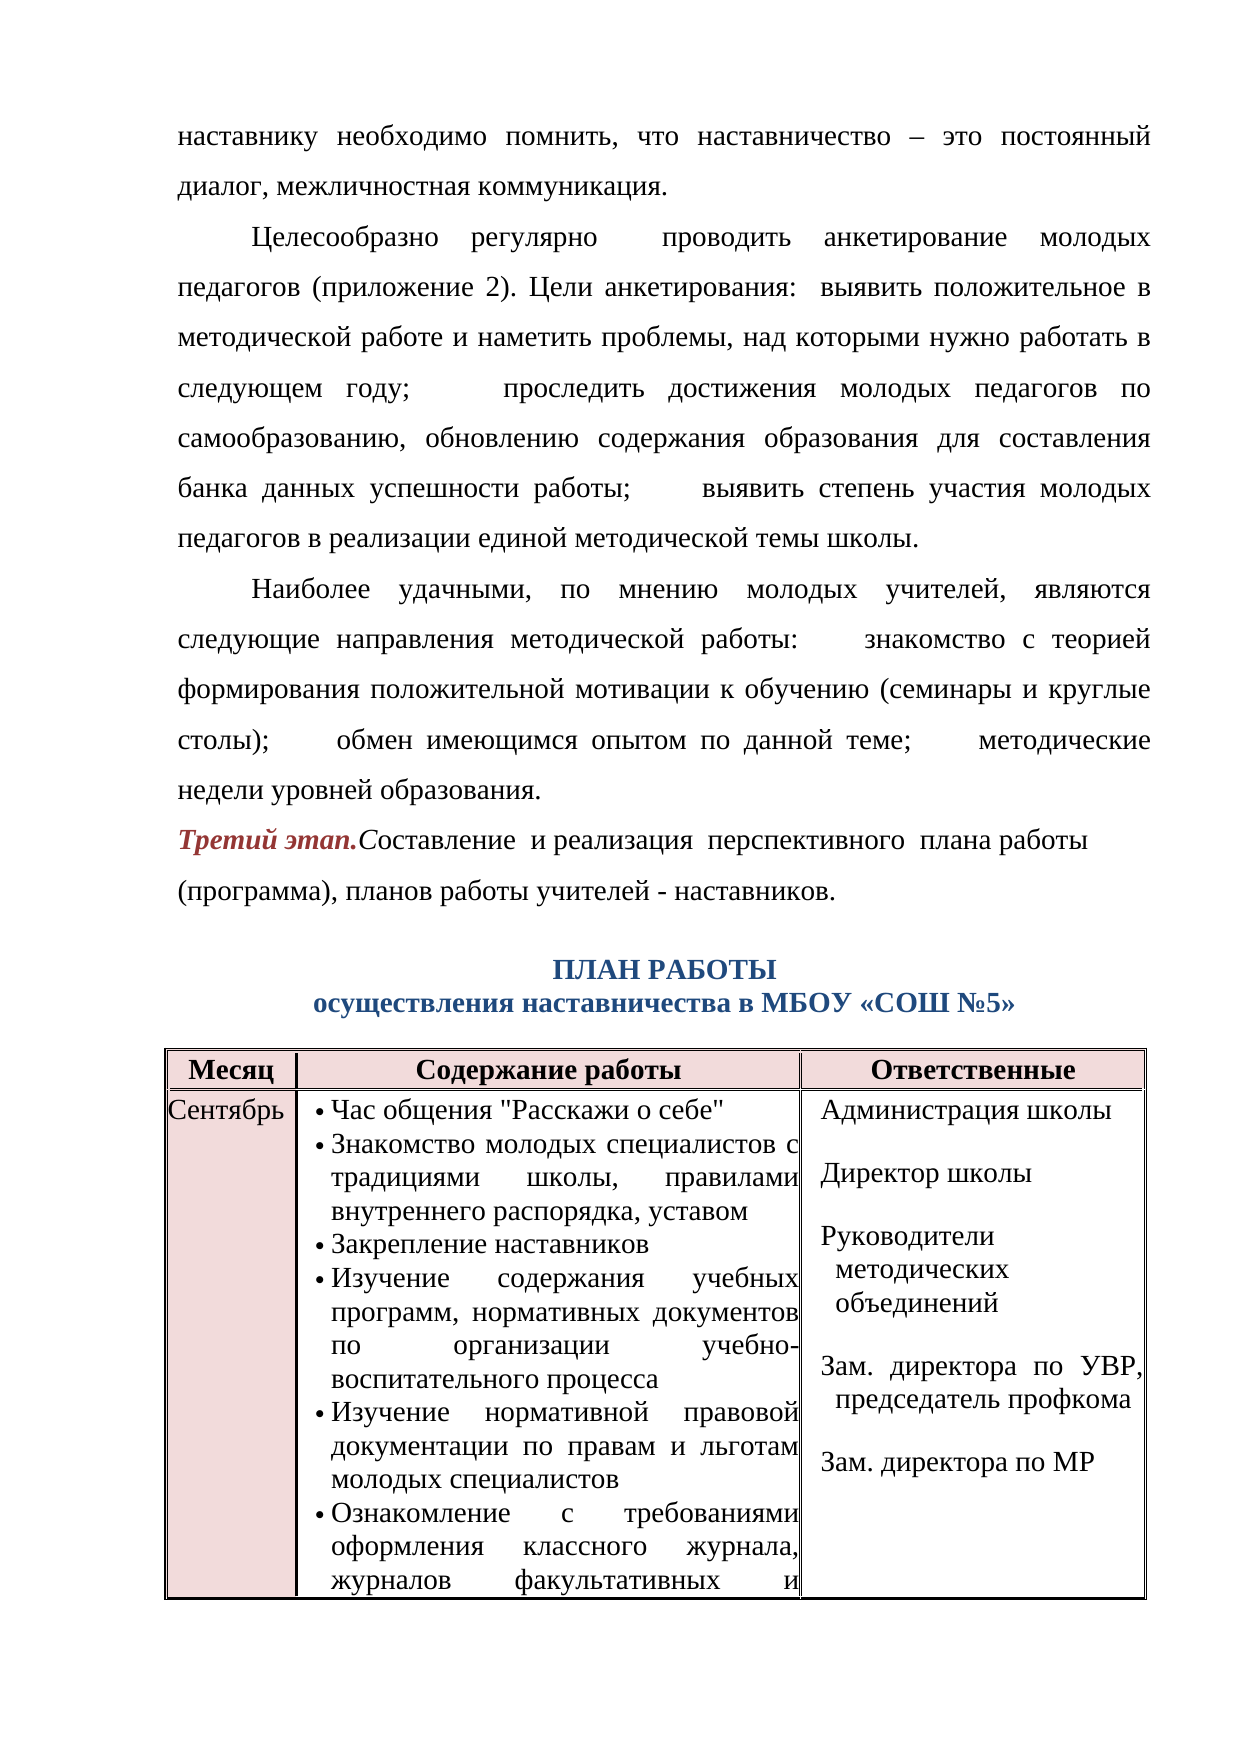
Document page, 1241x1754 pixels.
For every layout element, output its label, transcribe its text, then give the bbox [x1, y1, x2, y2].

text Третий этап.Составление и реализация перспективного плана работы [177, 822, 1152, 856]
table_header Ответственные [801, 1051, 1144, 1088]
text осуществления наставничества в МБОУ «СОШ №5» [177, 985, 1152, 1048]
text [177, 118, 1152, 202]
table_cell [296, 1091, 801, 1597]
text Наиболее удачными, по мнению молодых учителей, являются следующие направления методической работы: знакомство с теорией формирования положительной мотивации к обучению (семинары и круглые столы); обмен имеющимся опытом по данной теме; методические недели уровней образования. [177, 571, 1152, 806]
table_cell Сентябрь [166, 1088, 296, 1597]
text (программа), планов работы учителей - наставников. [177, 873, 1152, 906]
table_header Месяц [168, 1051, 296, 1088]
text ПЛАН РАБОТЫ [177, 952, 1152, 985]
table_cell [801, 1088, 1145, 1597]
table_header Содержание работы [296, 1051, 801, 1088]
text Целесообразно регулярно проводить анкетирование молодых педагогов (приложение 2). Цели анкетирования: выявить положительное в методической работе и наметить проблемы, над которыми нужно работать в следующем году; проследить достижения молодых педагогов по самообразованию, обновлению содержания образования для составления банка данных успешности работы; выявить степень участия молодых педагогов в реализации единой методической темы школы. [177, 219, 1152, 554]
